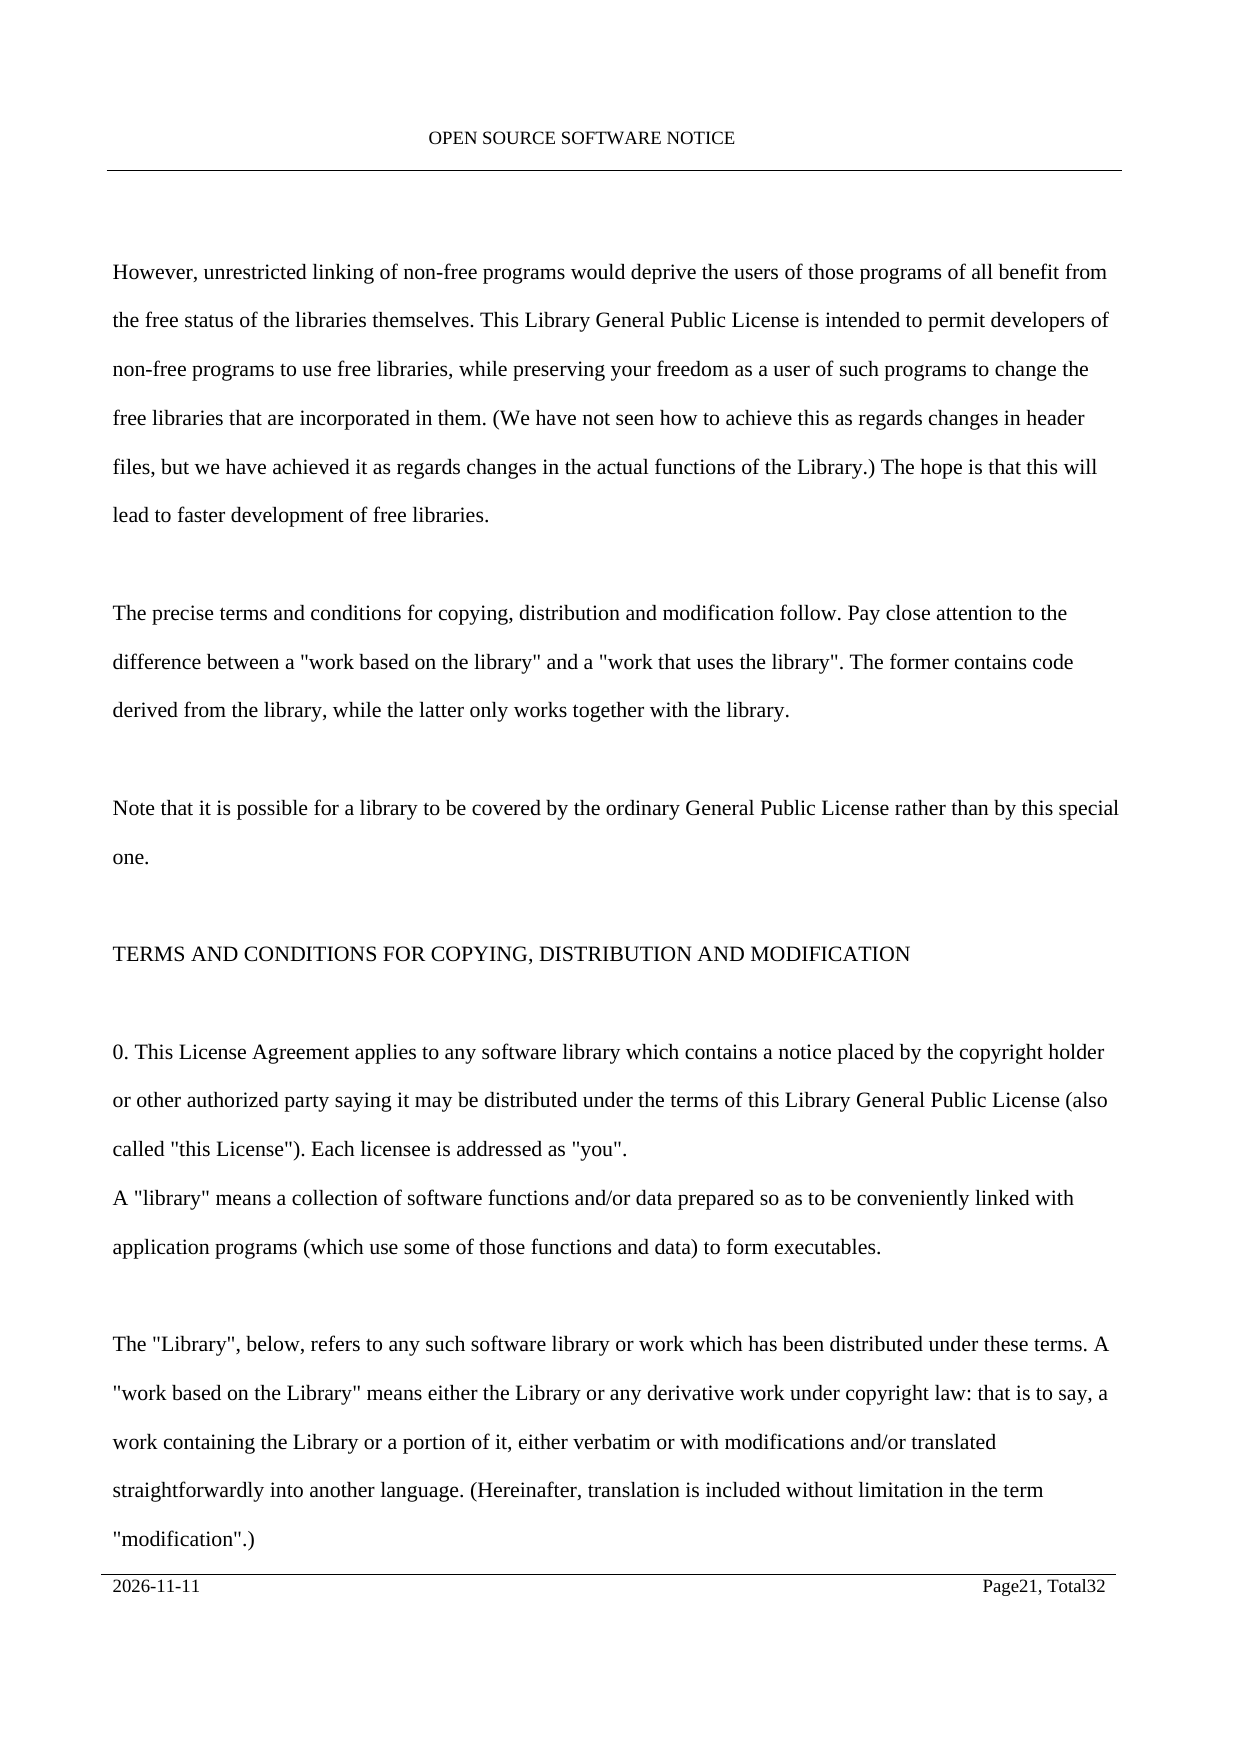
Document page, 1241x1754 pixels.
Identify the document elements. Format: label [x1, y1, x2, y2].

text [112, 206, 1128, 1555]
